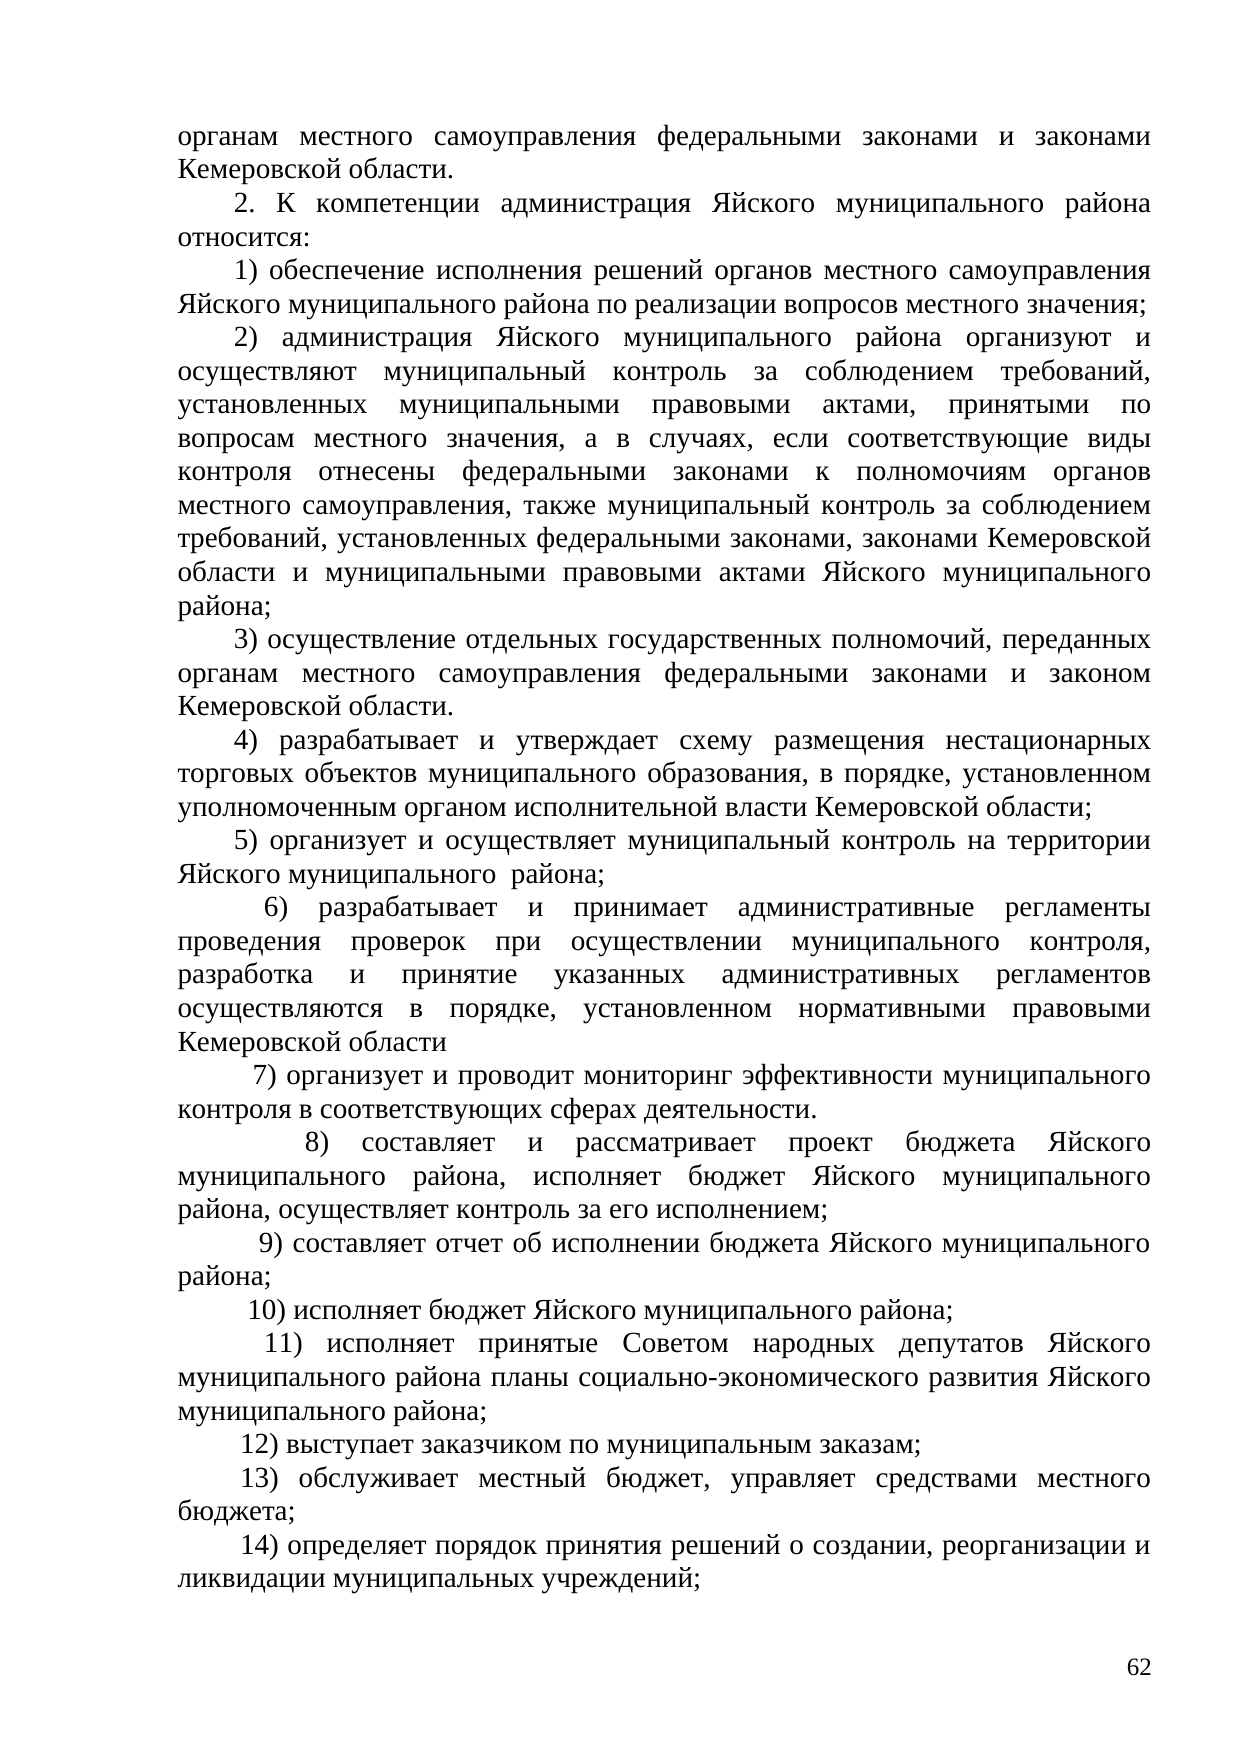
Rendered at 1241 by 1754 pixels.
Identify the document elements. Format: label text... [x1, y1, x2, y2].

text 1) обеспечение исполнения решений органов местного самоуправления Яйского муниципального района по реализации вопросов местного значения; [177, 252, 1152, 319]
text 2) администрация Яйского муниципального района организуют и осуществляют муниципальный контроль за соблюдением требований, установленных муниципальными правовыми актами, принятыми по вопросам местного значения, а в случаях, если соответствующие виды контроля отнесены федеральными законами к полномочиям органов местного самоуправления, также муниципальный контроль за соблюдением требований, установленных федеральными законами, законами Кемеровской области и муниципальными правовыми актами Яйского муниципального района; [177, 319, 1152, 621]
text 9) составляет отчет об исполнении бюджета Яйского муниципального района; [177, 1225, 1152, 1292]
text 10) исполняет бюджет Яйского муниципального района; [177, 1292, 1152, 1326]
text 13) обслуживает местный бюджет, управляет средствами местного бюджета; [177, 1460, 1152, 1527]
text 2. К компетенции администрация Яйского муниципального района относится: [177, 185, 1152, 252]
text 7) организует и проводит мониторинг эффективности муниципального контроля в соответствующих сферах деятельности. [177, 1057, 1152, 1124]
text 5) организует и осуществляет муниципальный контроль на территории Яйского муниципального района; [177, 822, 1152, 889]
text 14) определяет порядок принятия решений о создании, реорганизации и ликвидации муниципальных учреждений; [177, 1527, 1152, 1594]
text 3) осуществление отдельных государственных полномочий, переданных органам местного самоуправления федеральными законами и законом Кемеровской области. [177, 621, 1152, 722]
text 12) выступает заказчиком по муниципальным заказам; [177, 1426, 1152, 1460]
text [177, 118, 1152, 185]
text 4) разрабатывает и утверждает схему размещения нестационарных торговых объектов муниципального образования, в порядке, установленном уполномоченным органом исполнительной власти Кемеровской области; [177, 722, 1152, 822]
text 6) разрабатывает и принимает административные регламенты проведения проверок при осуществлении муниципального контроля, разработка и принятие указанных административных регламентов осуществляются в порядке, установленном нормативными правовыми Кемеровской области [177, 889, 1152, 1057]
text 8) составляет и рассматривает проект бюджета Яйского муниципального района, исполняет бюджет Яйского муниципального района, осуществляет контроль за его исполнением; [177, 1124, 1152, 1225]
text 11) исполняет принятые Советом народных депутатов Яйского муниципального района планы социально-экономического развития Яйского муниципального района; [177, 1326, 1152, 1426]
